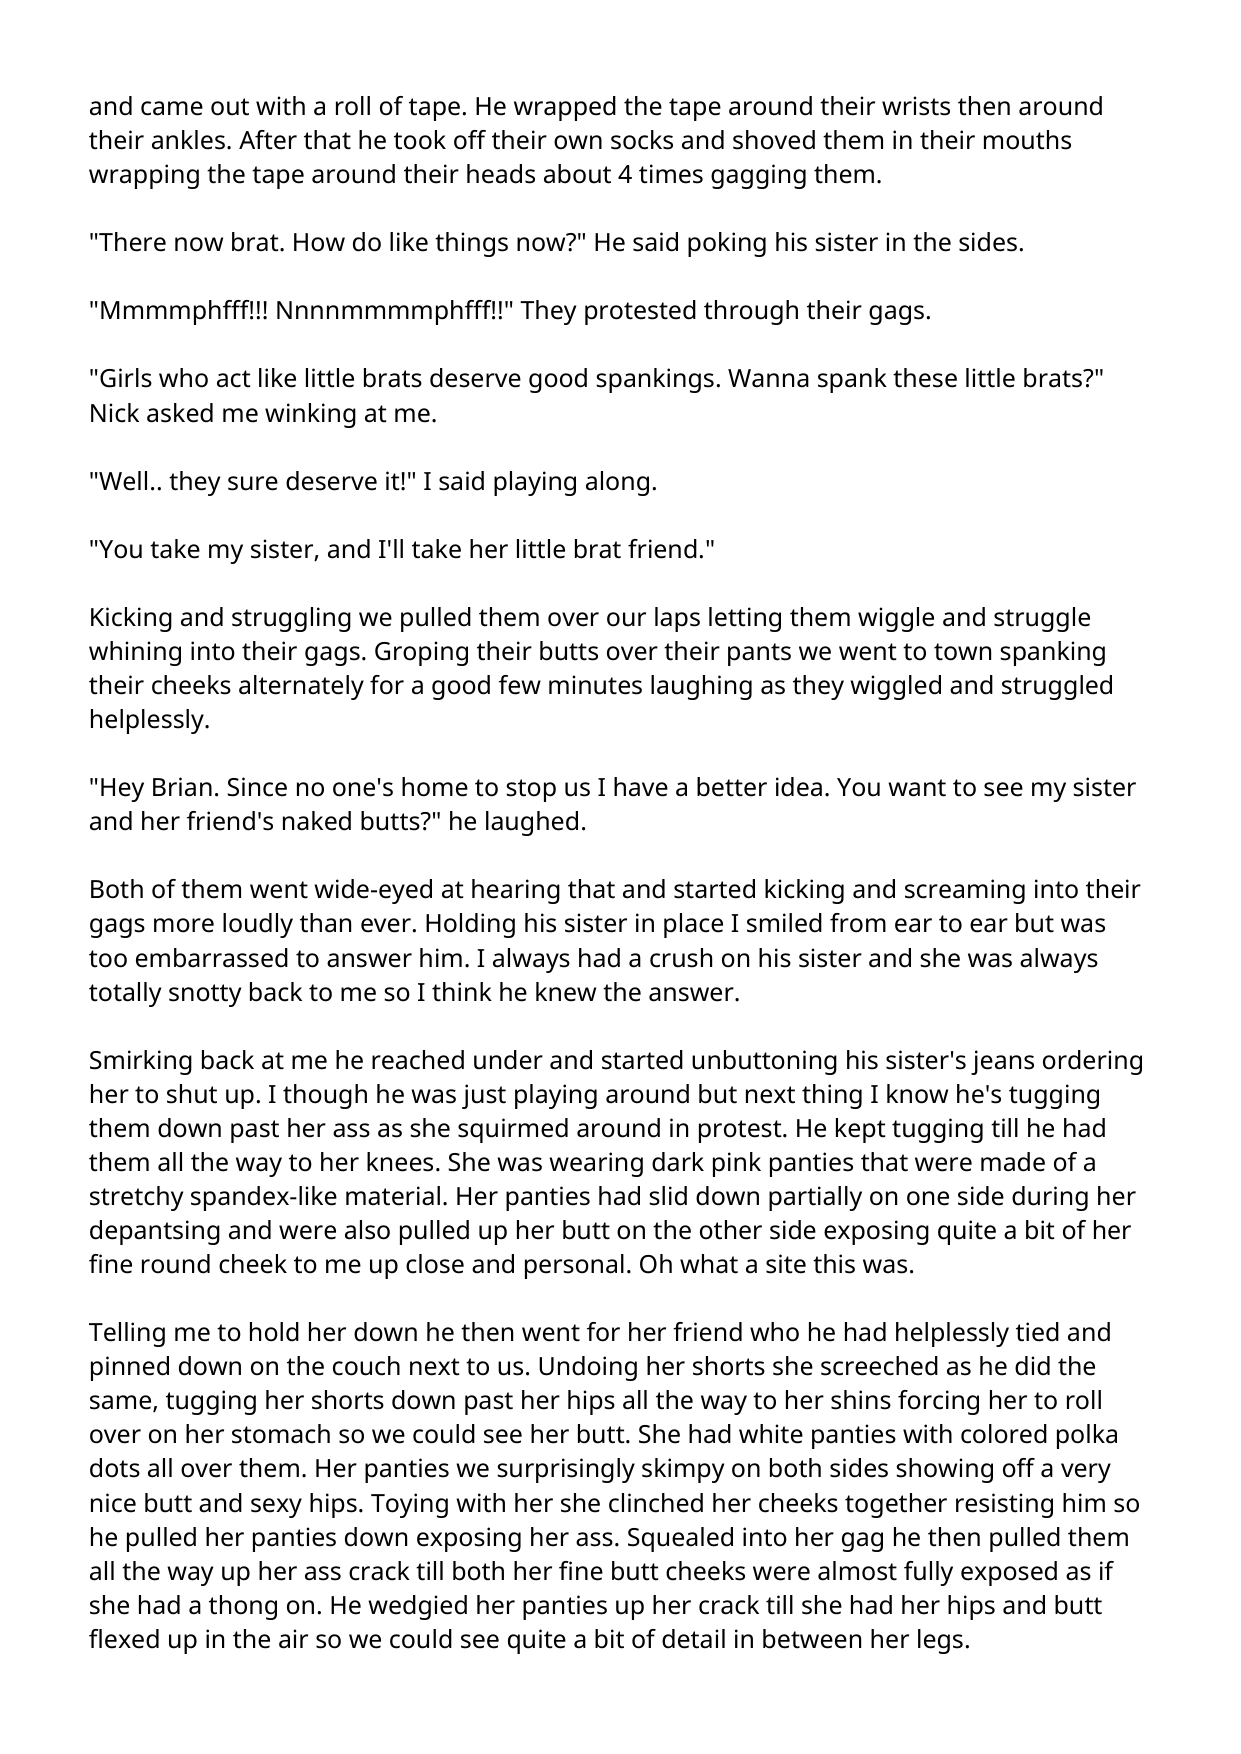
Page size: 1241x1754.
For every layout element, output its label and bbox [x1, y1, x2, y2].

text [89, 89, 1152, 1656]
